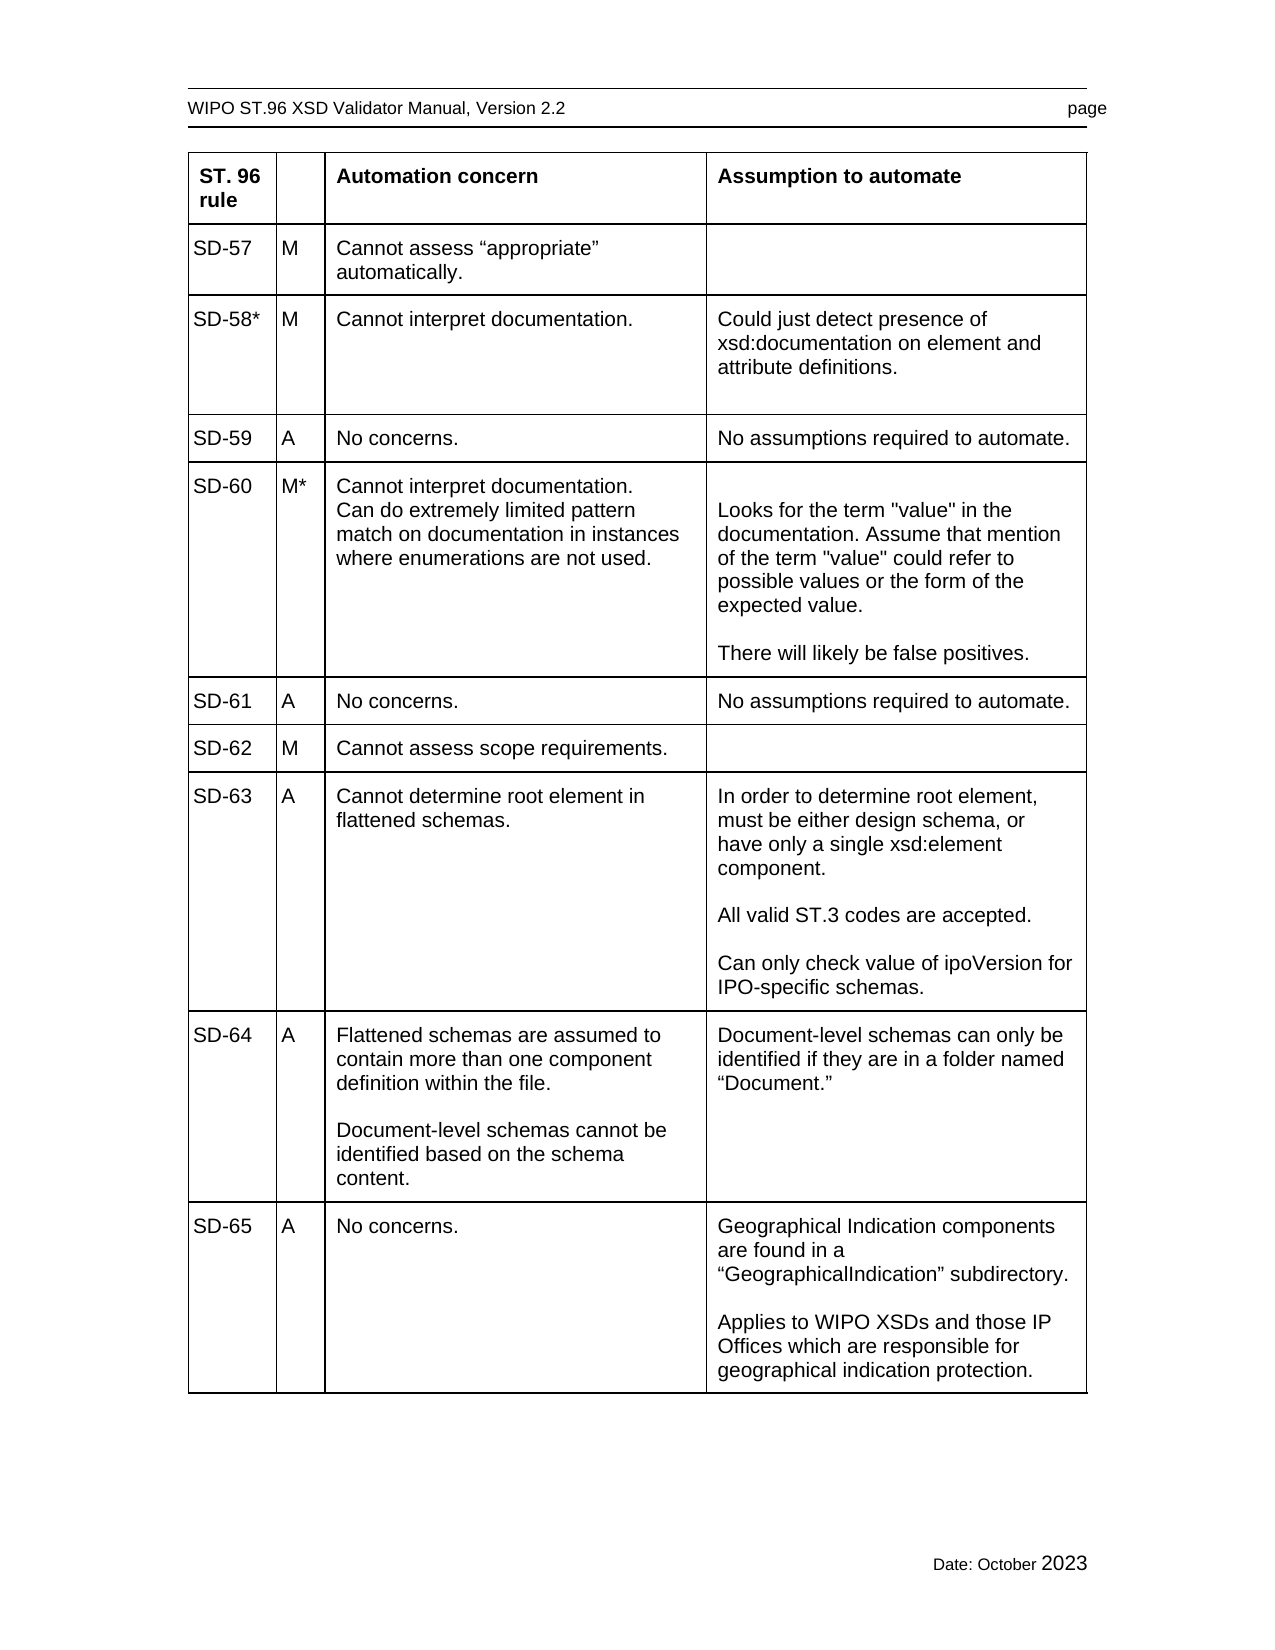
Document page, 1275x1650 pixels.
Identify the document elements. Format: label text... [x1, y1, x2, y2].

table_cell Document-level schemas can only be identified if they are in a folder named “Document.” [707, 1012, 1086, 1201]
table_header Assumption to automate [707, 153, 1086, 223]
table_cell [707, 725, 1086, 771]
table_cell Geographical Indication components are found in a “GeographicalIndication” subdirectory. Applies to WIPO XSDs and those IP Offices which are responsible for geographical indication protection. [707, 1203, 1086, 1392]
table_cell SD-61 [189, 678, 276, 723]
table_cell SD-60 [189, 463, 276, 676]
table_cell [707, 225, 1086, 294]
table_header [277, 153, 324, 223]
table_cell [326, 225, 706, 294]
table_cell Looks for the term "value" in the documentation. Assume that mention of the term "value" could refer to possible values or the form of the expected value. There will likely be false positives. [707, 463, 1086, 676]
table_cell Cannot determine root element in flattened schemas. [326, 773, 706, 1010]
table_cell SD-64 [189, 1012, 276, 1201]
table_cell No concerns. [326, 1203, 706, 1392]
table_cell M [277, 225, 324, 294]
table_cell SD-65 [189, 1203, 276, 1392]
table_cell A [277, 773, 324, 1010]
table_cell SD-57 [189, 225, 276, 294]
table_cell A [277, 1203, 324, 1392]
table_cell M [277, 296, 324, 414]
table_cell Cannot interpret documentation. Can do extremely limited pattern match on documentation in instances where enumerations are not used. [326, 463, 706, 676]
table_cell Flattened schemas are assumed to contain more than one component definition within the file. Document-level schemas cannot be identified based on the schema content. [326, 1012, 706, 1201]
table_cell No assumptions required to automate. [707, 678, 1086, 723]
table_cell No concerns. [326, 415, 706, 461]
table_cell No concerns. [326, 678, 706, 723]
table_header ST. 96 rule [189, 153, 276, 223]
table_cell Cannot assess scope requirements. [326, 725, 706, 771]
table_cell SD-58* [189, 296, 276, 414]
table_cell M [277, 725, 324, 771]
table_cell SD-59 [189, 415, 276, 461]
table_cell In order to determine root element, must be either design schema, or have only a single xsd:element component. All valid ST.3 codes are accepted. Can only check value of ipoVersion for IPO-specific schemas. [707, 773, 1086, 1010]
table_cell SD-63 [189, 773, 276, 1010]
table_cell M* [277, 463, 324, 676]
table_cell A [277, 1012, 324, 1201]
table_cell No assumptions required to automate. [707, 415, 1086, 461]
table_cell SD-62 [189, 725, 276, 771]
table_cell Could just detect presence of xsd:documentation on element and attribute definitions. [707, 296, 1086, 414]
table_cell A [277, 415, 324, 461]
table_cell Cannot interpret documentation. [326, 296, 706, 414]
table_cell A [277, 678, 324, 723]
table_header Automation concern [326, 153, 706, 223]
